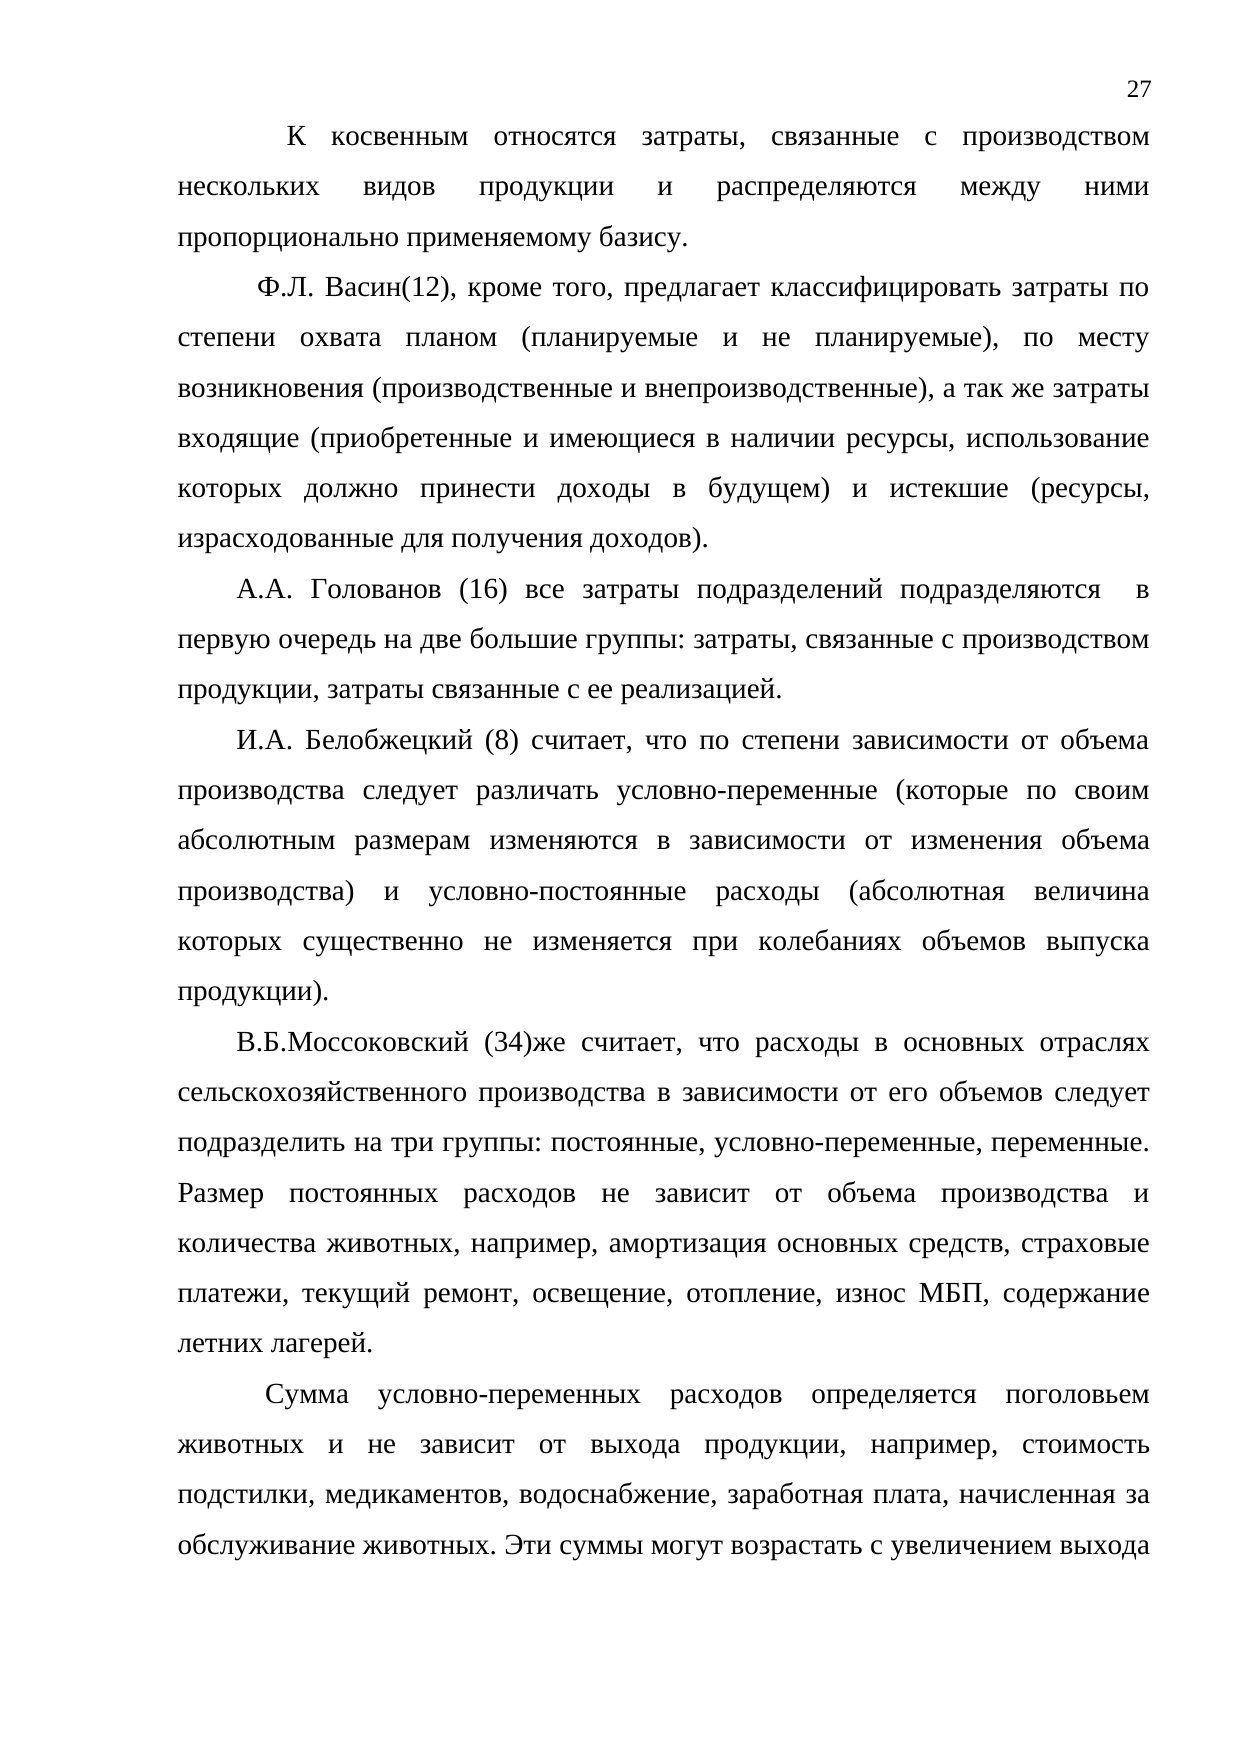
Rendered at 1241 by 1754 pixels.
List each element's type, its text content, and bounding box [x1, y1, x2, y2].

text К косвенным относятся затраты, связанные с производством нескольких видов продукции и распределяются между ними пропорционально применяемому базису. [177, 118, 1151, 252]
text Ф.Л. Васин(12), кроме того, предлагает классифицировать затраты по степени охвата планом (планируемые и не планируемые), по месту возникновения (производственные и внепроизводственные), а так же затраты входящие (приобретенные и имеющиеся в наличии ресурсы, использование которых должно принести доходы в будущем) и истекшие (ресурсы, израсходованные для получения доходов). [177, 269, 1151, 554]
text А.А. Голованов (16) все затраты подразделений подразделяются в первую очередь на две большие группы: затраты, связанные с производством продукции, затраты связанные с ее реализацией. [177, 571, 1151, 705]
text И.А. Белобжецкий (8) считает, что по степени зависимости от объема производства следует различать условно-переменные (которые по своим абсолютным размерам изменяются в зависимости от изменения объема производства) и условно-постоянные расходы (абсолютная величина которых существенно не изменяется при колебаниях объемов выпуска продукции). [177, 722, 1151, 1007]
text В.Б.Моссоковский (34)же считает, что расходы в основных отраслях сельскохозяйственного производства в зависимости от его объемов следует подразделить на три группы: постоянные, условно-переменные, переменные. Размер постоянных расходов не зависит от объема производства и количества животных, например, амортизация основных средств, страховые платежи, текущий ремонт, освещение, отопление, износ МБП, содержание летних лагерей. [177, 1024, 1151, 1359]
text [177, 1376, 1151, 1560]
